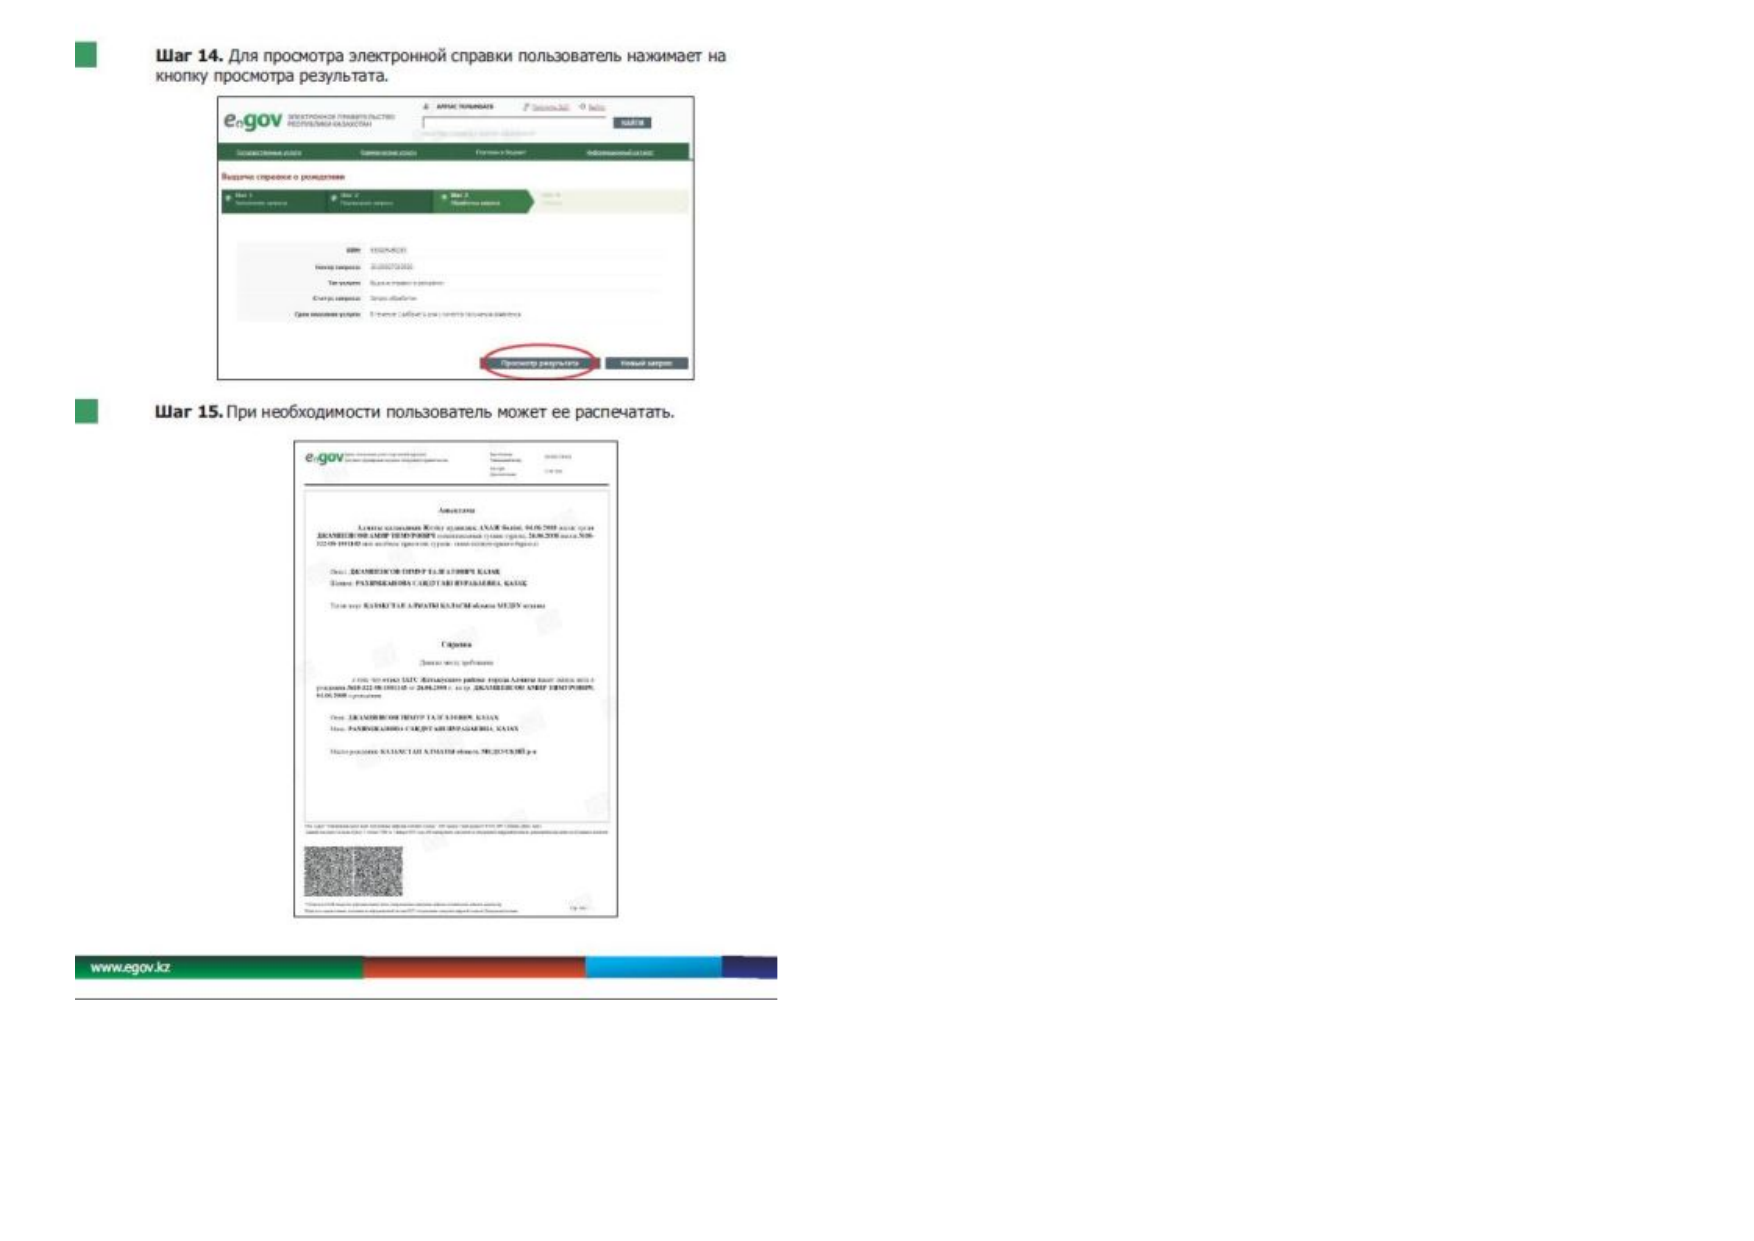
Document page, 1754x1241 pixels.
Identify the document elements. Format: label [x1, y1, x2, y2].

picture [75, 0, 778, 1000]
